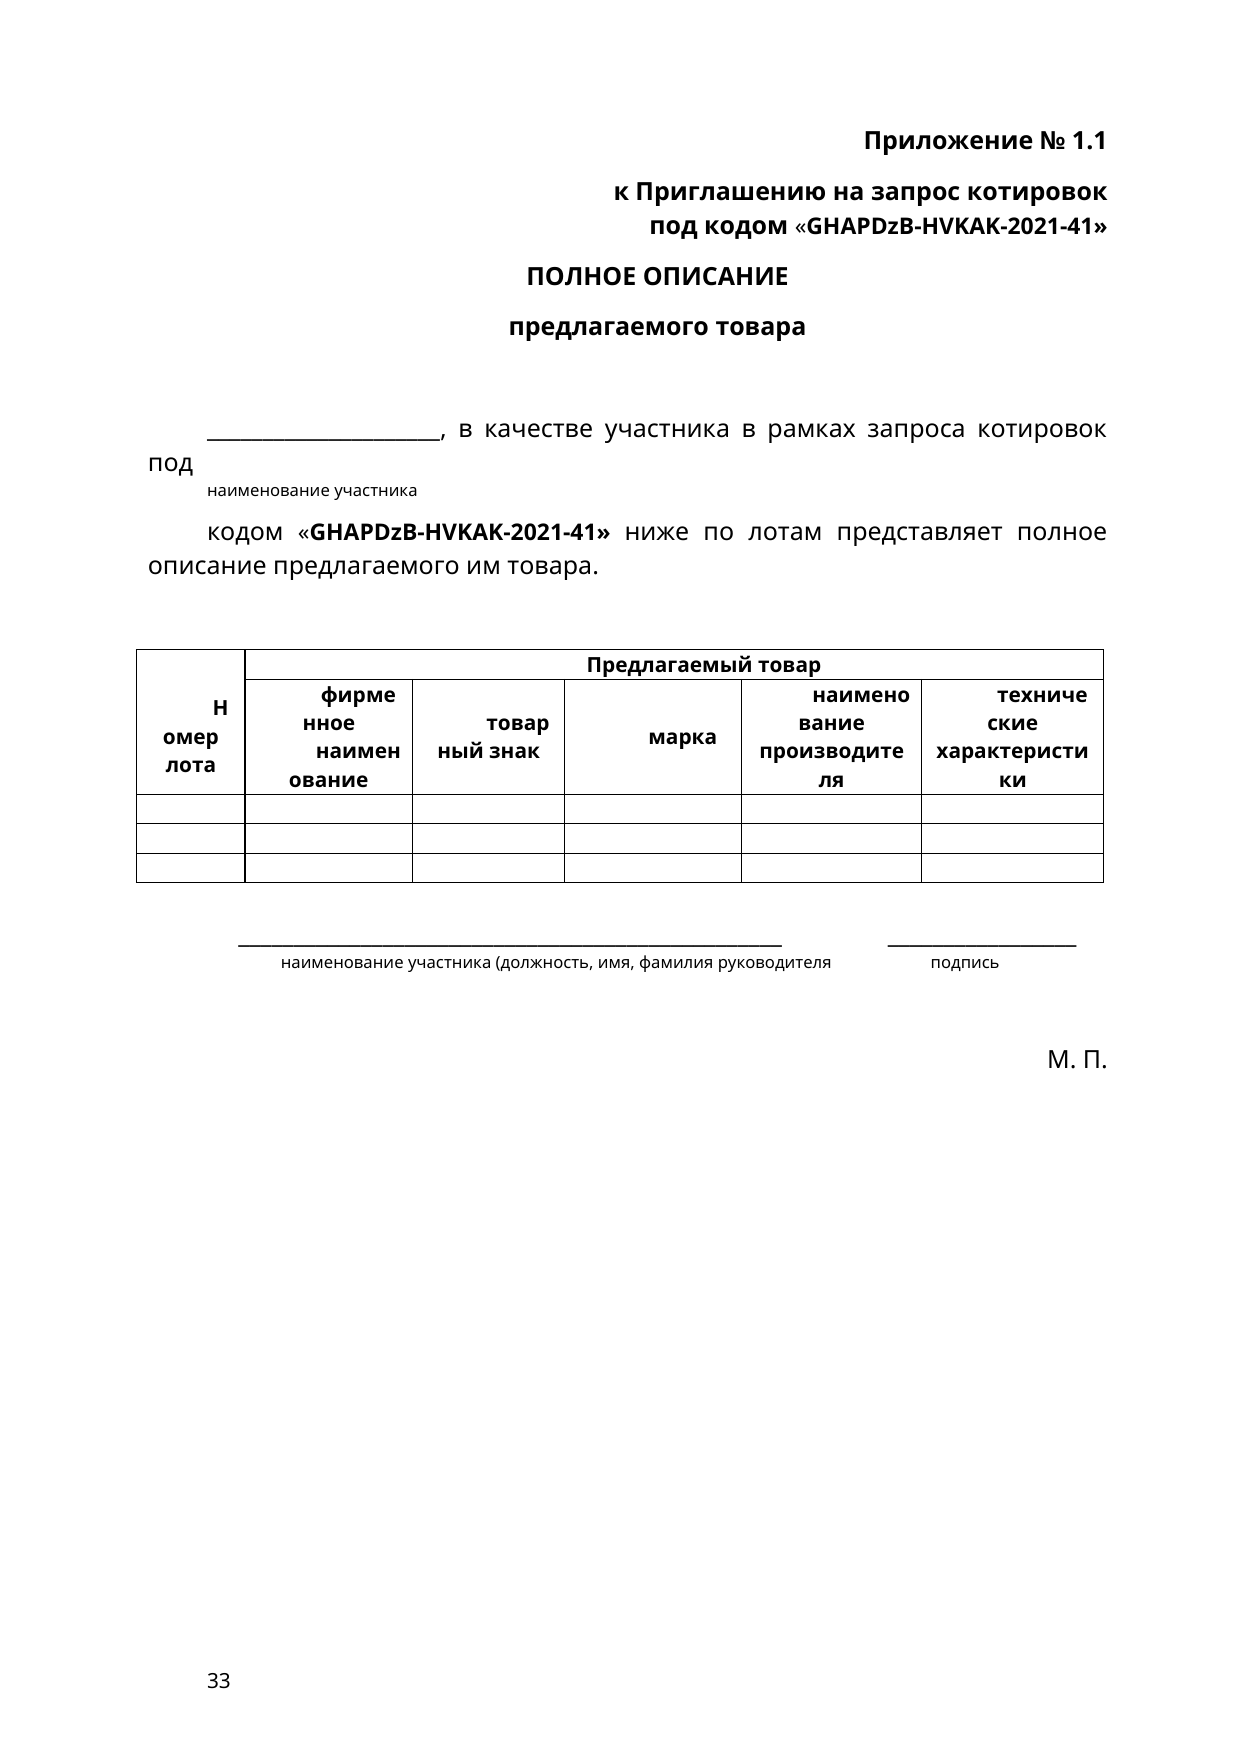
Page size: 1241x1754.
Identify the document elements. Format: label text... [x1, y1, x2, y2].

table_cell [742, 824, 921, 852]
subtitle предлагаемого товара [207, 309, 1049, 343]
table_cell [137, 824, 244, 852]
table_cell [922, 854, 1103, 882]
text к Приглашению на запрос котировок под кодом «GHAPDzB-HVKAK-2021-41» [207, 173, 1107, 242]
table_cell [922, 824, 1103, 852]
table_cell [137, 854, 244, 882]
subtitle Приложение № 1.1 [148, 123, 1107, 157]
table_cell [413, 795, 564, 823]
table_cell [413, 824, 564, 852]
table_cell марка [565, 680, 741, 793]
table_cell [413, 854, 564, 882]
text кодом «GHAPDzB-HVKAK-2021-41» ниже по лотам представляет полное описание предлагаемого им товара. [148, 514, 1107, 582]
text _________________________________________________ _________________ [148, 917, 1107, 951]
table_header Номер лота [137, 650, 244, 793]
subtitle ПОЛНОЕ ОПИСАНИЕ [207, 258, 1049, 292]
table_cell [246, 824, 412, 852]
table_cell [565, 854, 741, 882]
table_cell наименование производителя [742, 680, 921, 793]
table_cell [565, 795, 741, 823]
text наименование участника [148, 478, 1107, 501]
text _____________________, в качестве участника в рамках запроса котировок под [148, 410, 1107, 478]
table_cell товарный знак [413, 680, 564, 793]
table_header Предлагаемый товар [246, 650, 1103, 679]
table_cell [137, 795, 244, 823]
text М. П. [148, 1041, 1107, 1075]
table_cell [565, 824, 741, 852]
table_cell [246, 795, 412, 823]
table_cell [742, 854, 921, 882]
table_cell [246, 854, 412, 882]
table_cell [922, 795, 1103, 823]
table_cell фирменное наименование [246, 680, 412, 793]
table_cell технические характеристики [922, 680, 1103, 793]
text наименование участника (должность, имя, фамилия руководителя подпись [222, 951, 1107, 974]
table_cell [742, 795, 921, 823]
